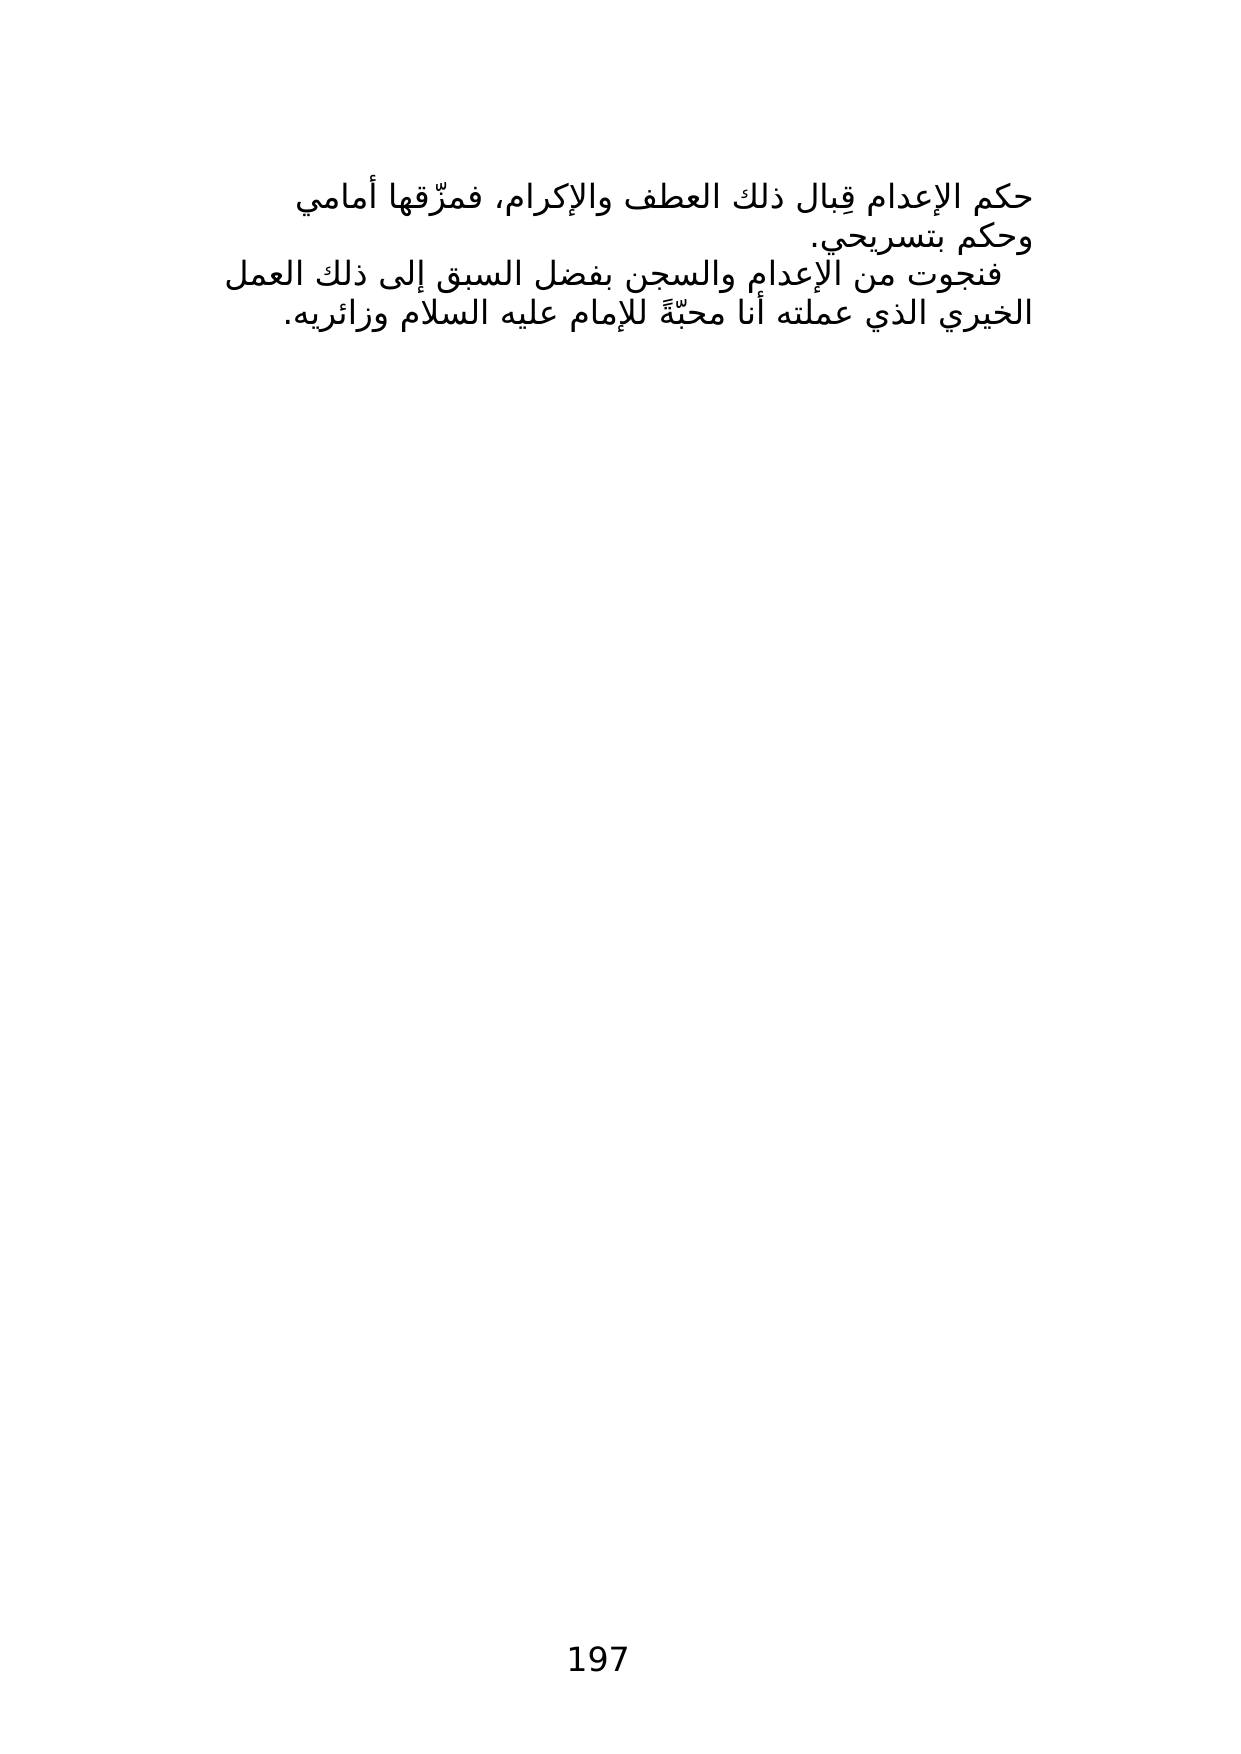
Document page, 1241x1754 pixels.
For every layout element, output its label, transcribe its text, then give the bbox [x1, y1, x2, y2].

text حكم الإعدام قِبال ذلك العطف والإكرام، فمزّقها أمامي وحكم بتسريحي. [222, 177, 1033, 255]
text فنجوت من الإعدام والسجن بفضل السبق إلى ذلك العمل الخيري الذي عملته أنا محبّةً للإمام عليه السلام وزائريه. [222, 255, 1033, 333]
